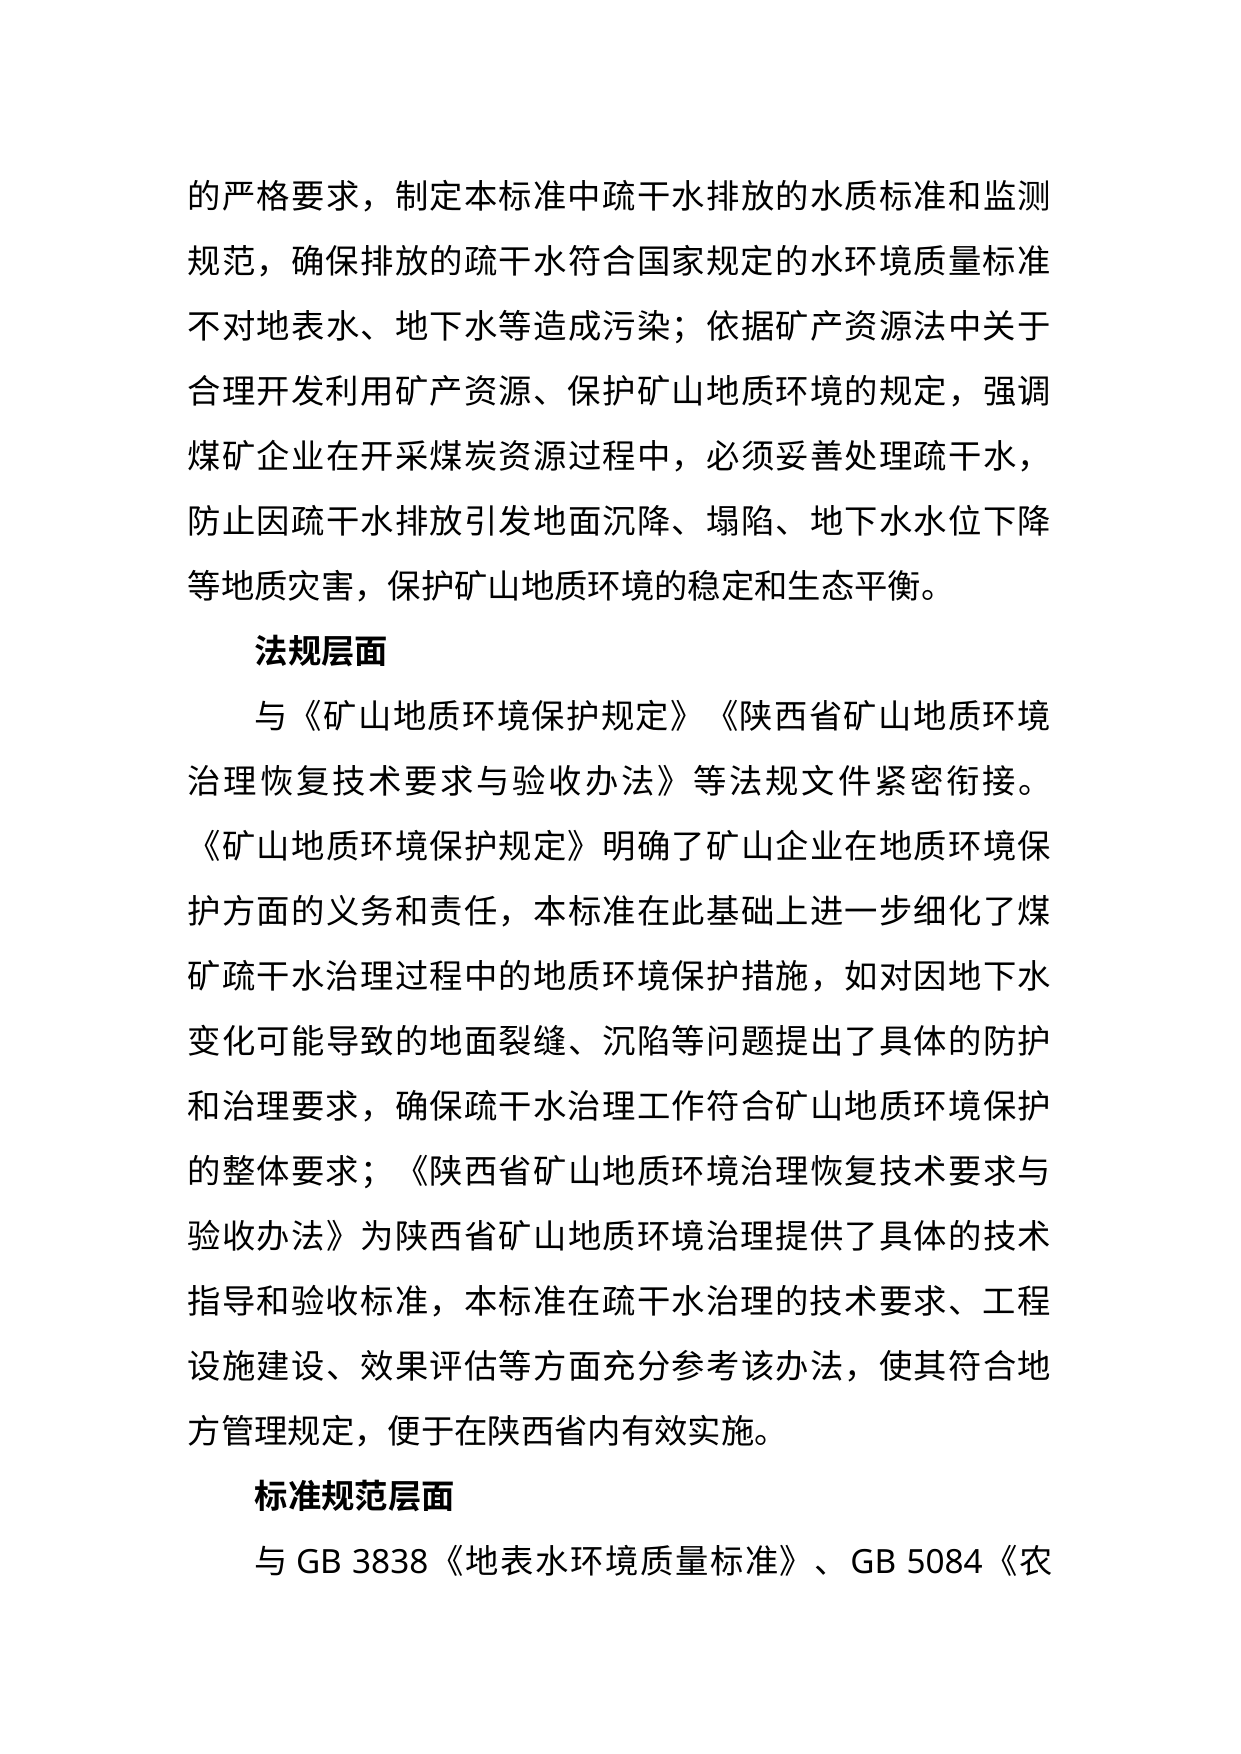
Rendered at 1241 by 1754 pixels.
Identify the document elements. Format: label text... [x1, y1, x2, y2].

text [187, 1527, 1053, 1592]
text 与《矿山地质环境保护规定》《陕西省矿山地质环境治理恢复技术要求与验收办法》等法规文件紧密衔接。《矿山地质环境保护规定》明确了矿山企业在地质环境保护方面的义务和责任，本标准在此基础上进一步细化了煤矿疏干水治理过程中的地质环境保护措施，如对因地下水变化可能导致的地面裂缝、沉陷等问题提出了具体的防护和治理要求，确保疏干水治理工作符合矿山地质环境保护的整体要求；《陕西省矿山地质环境治理恢复技术要求与验收办法》为陕西省矿山地质环境治理提供了具体的技术指导和验收标准，本标准在疏干水治理的技术要求、工程设施建设、效果评估等方面充分参考该办法，使其符合地方管理规定，便于在陕西省内有效实施。 [187, 682, 1053, 1462]
text 标准规范层面 [187, 1462, 1053, 1527]
text 法规层面 [187, 617, 1053, 682]
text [187, 162, 1053, 617]
